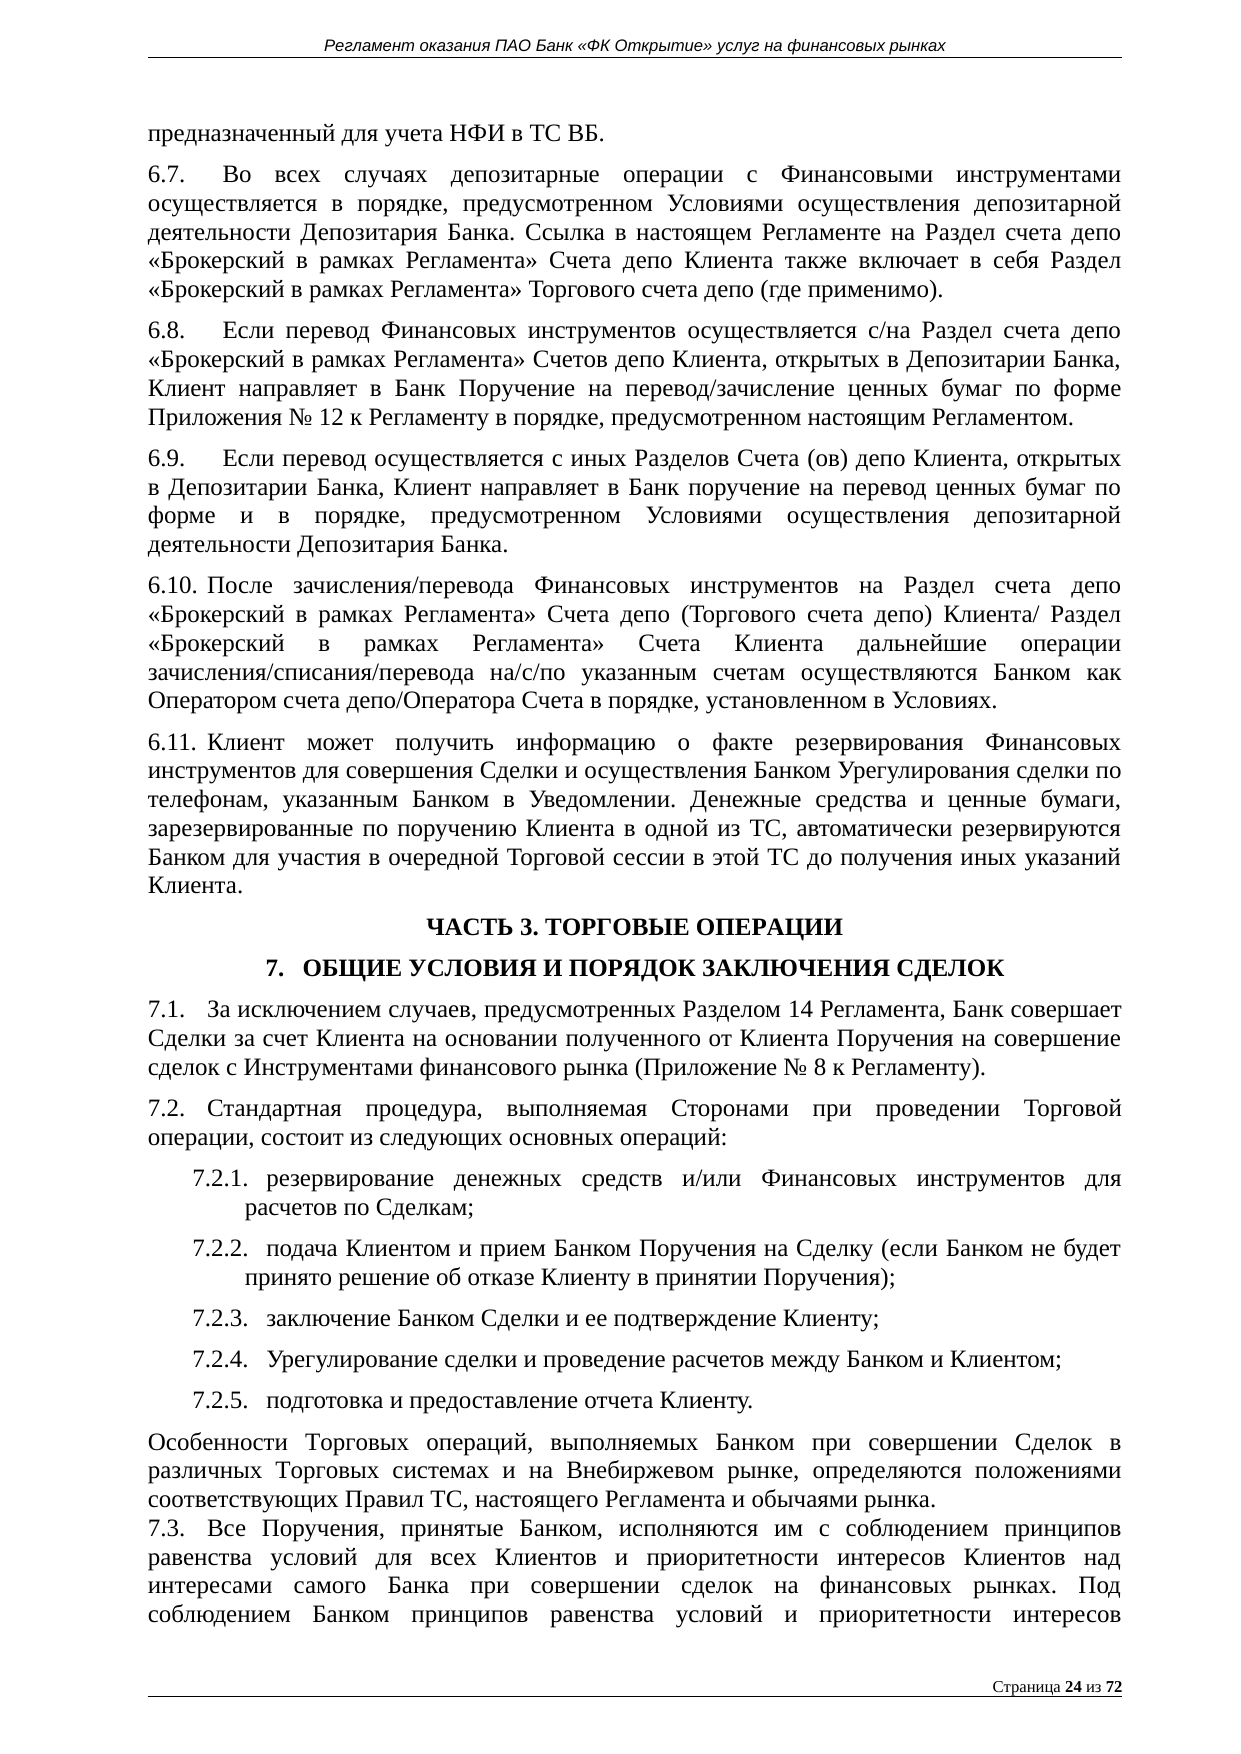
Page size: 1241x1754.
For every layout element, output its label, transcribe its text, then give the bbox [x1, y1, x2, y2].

list За исключением случаев, предусмотренных Разделом 14 Регламента, Банк совершает Сделки за счет Клиента на основании полученного от Клиента Поручения на совершение сделок с Инструментами финансового рынка (Приложение № 8 к Регламенту). [148, 994, 1122, 1081]
list Если перевод осуществляется с иных Разделов Счета (ов) депо Клиента, открытых в Депозитарии Банка, Клиент направляет в Банк поручение на перевод ценных бумаг по форме и в порядке, предусмотренном Условиями осуществления депозитарной деятельности Депозитария Банка. [148, 443, 1122, 558]
text Особенности Торговых операций, выполняемых Банком при совершении Сделок в различных Торговых системах и на Внебиржевом рынке, определяются положениями соответствующих Правил ТС, настоящего Регламента и обычаями рынка. [148, 1427, 1122, 1513]
text заключение Банком Сделки и ее подтверждение Клиенту; [192, 1303, 1122, 1332]
text подготовка и предоставление отчета Клиенту. [192, 1386, 1122, 1414]
list ОБЩИЕ УСЛОВИЯ И ПОРЯДОК ЗАКЛЮЧЕНИЯ СДЕЛОК [183, 953, 1087, 982]
text резервирование денежных средств и/или Финансовых инструментов для расчетов по Сделкам; [192, 1163, 1122, 1221]
list Стандартная процедура, выполняемая Сторонами при проведении Торговой операции, состоит из следующих основных операций: [148, 1093, 1122, 1151]
text Урегулирование сделки и проведение расчетов между Банком и Клиентом; [192, 1344, 1122, 1373]
list Если перевод Финансовых инструментов осуществляется с/на Раздел счета депо «Брокерский в рамках Регламента» Счетов депо Клиента, открытых в Депозитарии Банка, Клиент направляет в Банк Поручение на перевод/зачисление ценных бумаг по форме Приложения № 12 к Регламенту в порядке, предусмотренном настоящим Регламентом. [148, 316, 1122, 431]
list Во всех случаях депозитарные операции с Финансовыми инструментами осуществляется в порядке, предусмотренном Условиями осуществления депозитарной деятельности Депозитария Банка. Ссылка в настоящем Регламенте на Раздел счета депо «Брокерский в рамках Регламента» Счета депо Клиента также включает в себя Раздел «Брокерский в рамках Регламента» Торгового счета депо (где применимо). [148, 159, 1122, 303]
text подача Клиентом и прием Банком Поручения на Сделку (если Банком не будет принято решение об отказе Клиенту в принятии Поручения); [192, 1233, 1122, 1291]
list После зачисления/перевода Финансовых инструментов на Раздел счета депо «Брокерский в рамках Регламента» Счета депо (Торгового счета депо) Клиента/ Раздел «Брокерский в рамках Регламента» Счета Клиента дальнейшие операции зачисления/списания/перевода на/c/по указанным счетам осуществляются Банком как Оператором cчета депо/Оператора Счета в порядке, установленном в Условиях. [148, 571, 1122, 714]
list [148, 1513, 1122, 1628]
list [148, 118, 1122, 147]
list Клиент может получить информацию о факте резервирования Финансовых инструментов для совершения Сделки и осуществления Банком Урегулирования сделки по телефонам, указанным Банком в Уведомлении. Денежные средства и ценные бумаги, зарезервированные по поручению Клиента в одной из ТС, автоматически резервируются Банком для участия в очередной Торговой сессии в этой ТС до получения иных указаний Клиента. [148, 727, 1122, 899]
subtitle Часть 3. ТОРГОВЫЕ ОПЕРАЦИИ [147, 912, 1122, 941]
